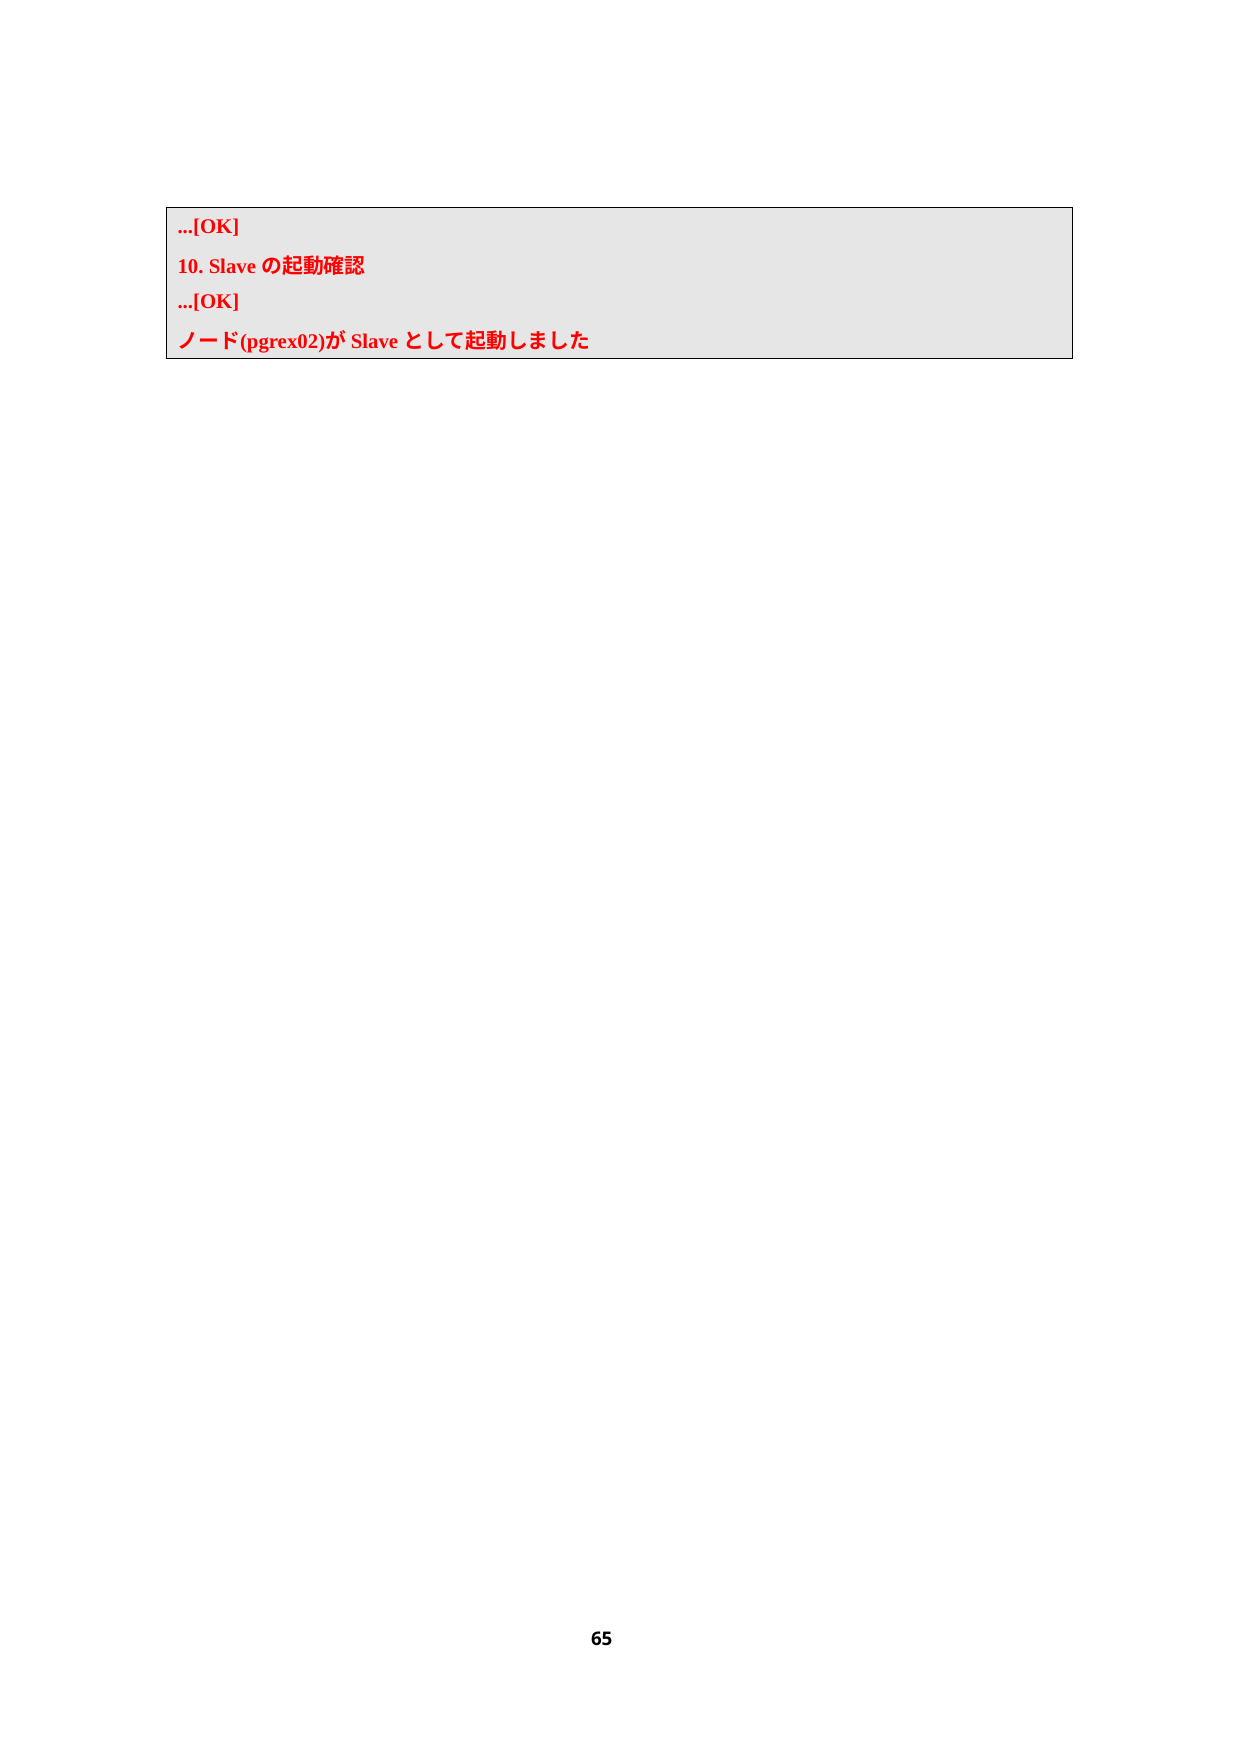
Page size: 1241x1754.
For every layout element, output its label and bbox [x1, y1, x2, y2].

table_header [167, 208, 1072, 358]
